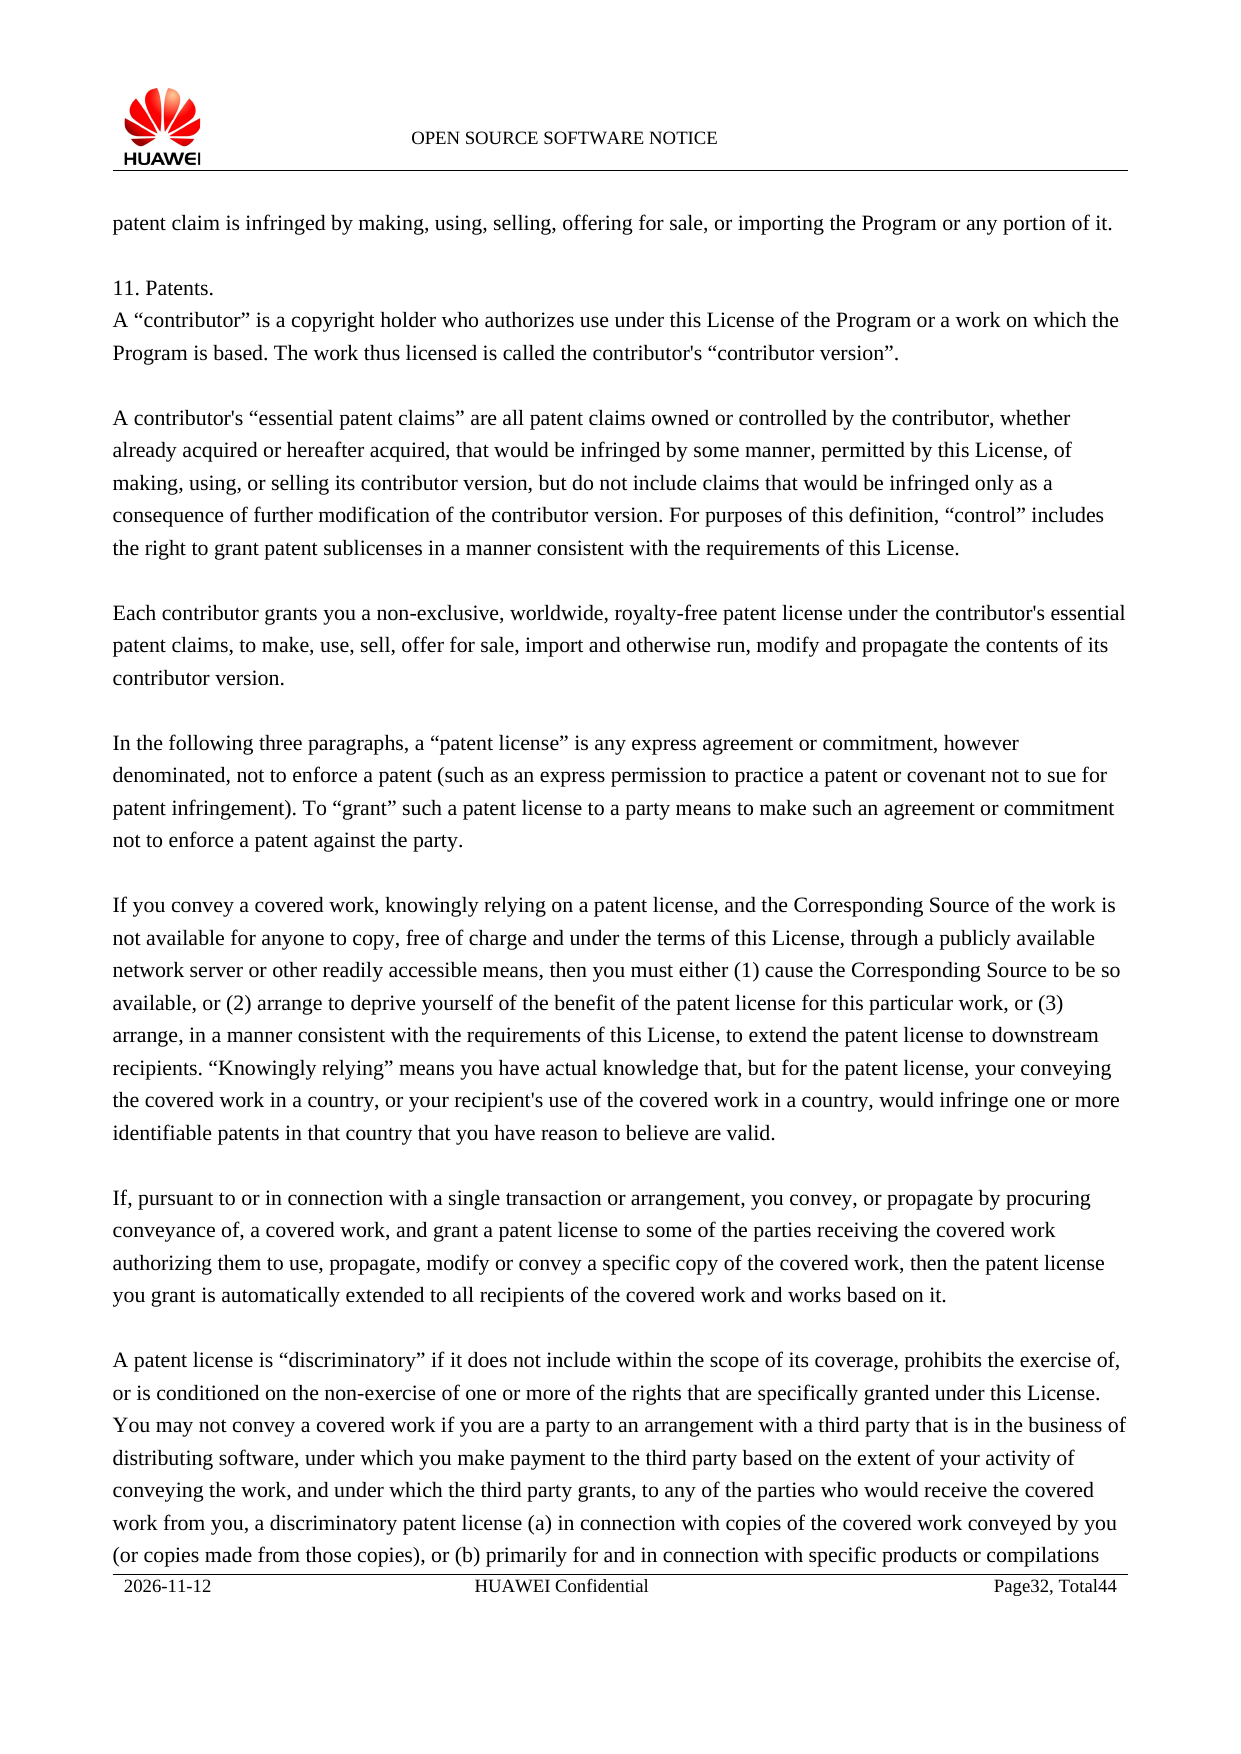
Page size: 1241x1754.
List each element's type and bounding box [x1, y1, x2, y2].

picture [124, 88, 201, 165]
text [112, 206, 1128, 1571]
